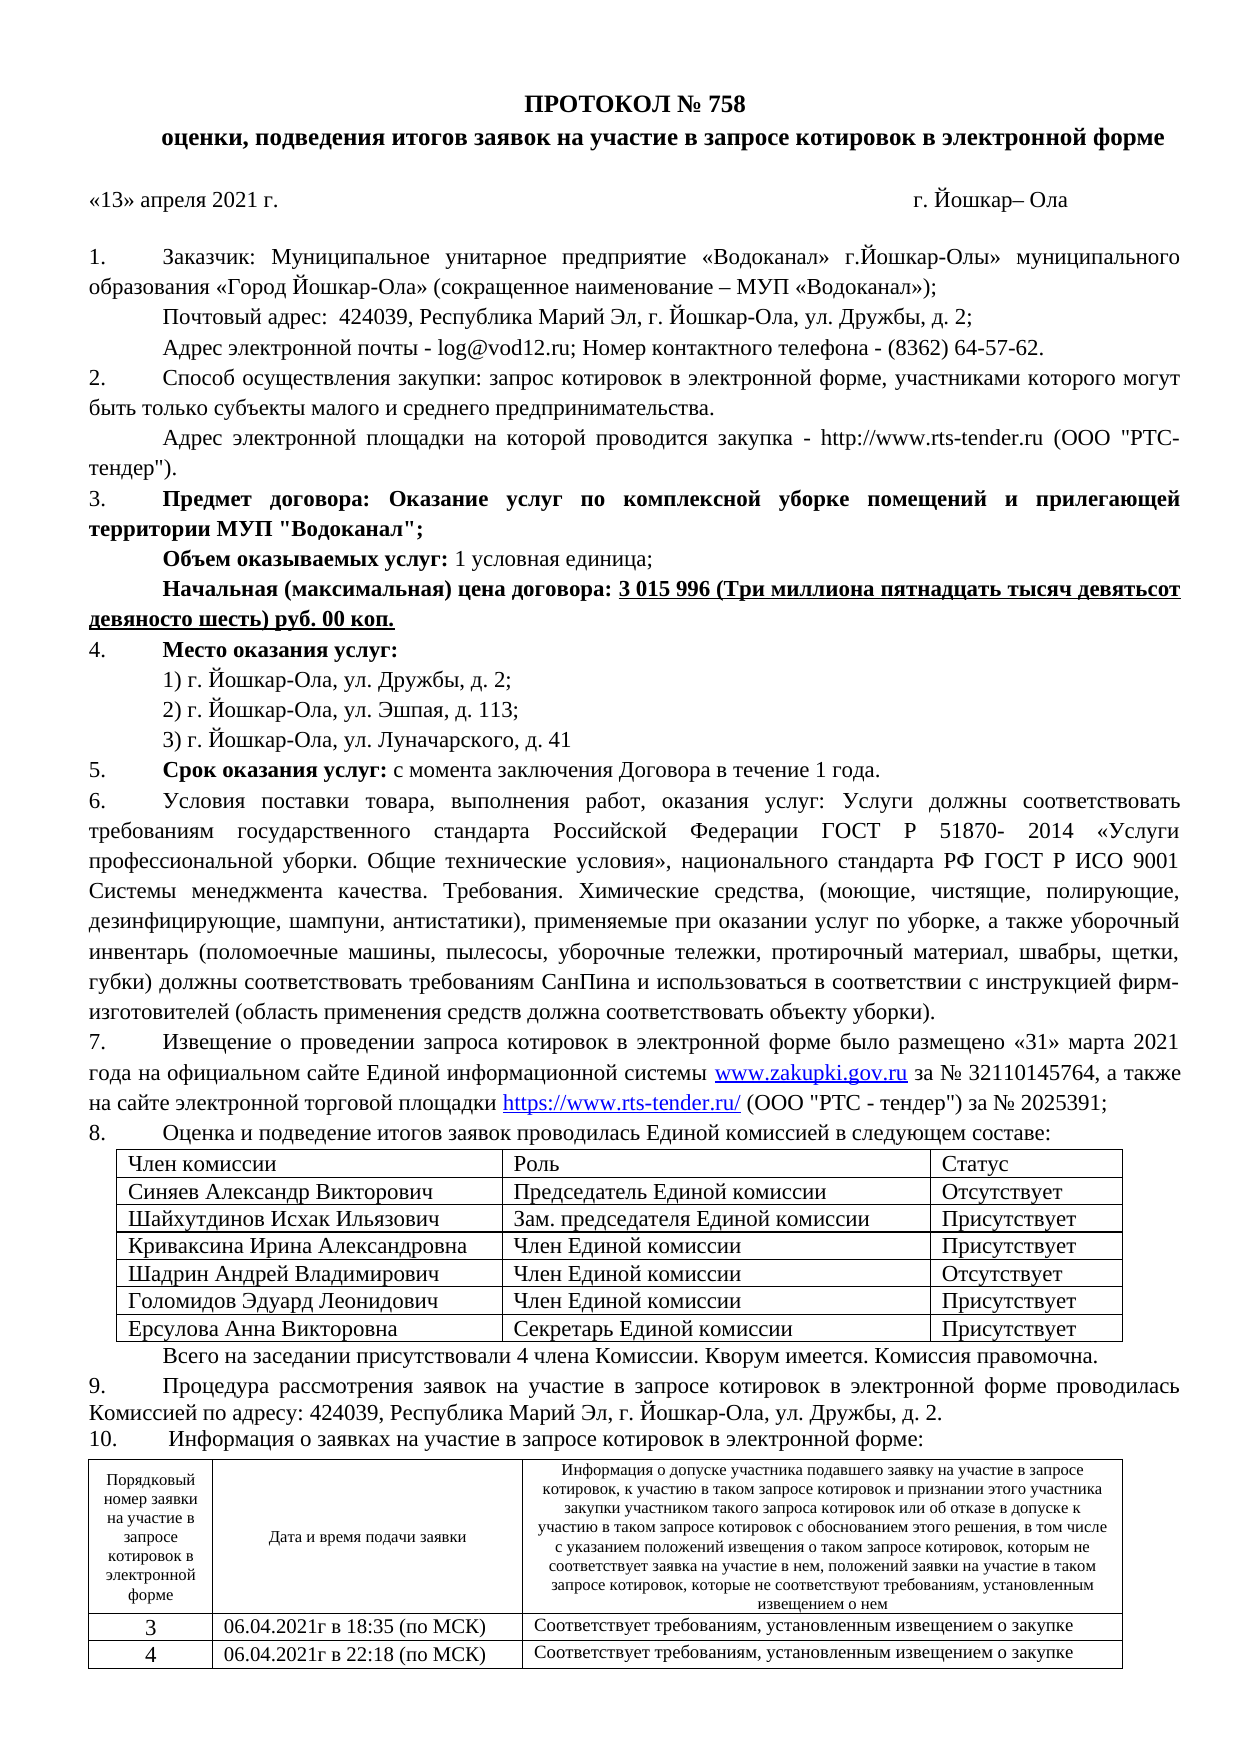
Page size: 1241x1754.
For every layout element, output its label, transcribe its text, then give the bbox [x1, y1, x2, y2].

table_cell Секретарь Единой комиссии [503, 1315, 930, 1341]
list Способ осуществления закупки: запрос котировок в электронной форме, участниками которого могут быть только субъекты малого и среднего предпринимательства. [89, 364, 1181, 420]
list 2) г. Йошкар-Ола, ул. Эшпая, д. 113; [126, 696, 1181, 722]
table_cell Зам. председателя Единой комиссии [503, 1205, 930, 1231]
text оценки, подведения итогов заявок на участие в запросе котировок в электронной форме [89, 122, 1181, 150]
table_cell 4 [89, 1641, 212, 1668]
table_cell Голомидов Эдуард Леонидович [117, 1287, 502, 1314]
table_cell Член Единой комиссии [503, 1287, 930, 1314]
table_header Порядковый номер заявки на участие в запросе котировок в электронной форме [89, 1460, 212, 1613]
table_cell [523, 1641, 1122, 1668]
table_cell Член Единой комиссии [503, 1233, 930, 1259]
text Всего на заседании присутствовали 4 члена Комиссии. Кворум имеется. Комиссия правомочна. [89, 1342, 1181, 1368]
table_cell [523, 1614, 1122, 1640]
text «13» апреля 2021 г. г. Йошкар– Ола [89, 186, 1181, 213]
table_cell Криваксина Ирина Александровна [117, 1233, 502, 1259]
table_header Роль [503, 1150, 930, 1177]
table_header Дата и время подачи заявки [213, 1460, 522, 1613]
table_cell Шайхутдинов Исхак Ильязович [117, 1205, 502, 1231]
table_cell Синяев Александр Викторович [117, 1178, 502, 1204]
table_cell 3 [89, 1614, 212, 1640]
table_cell Отсутствует [931, 1260, 1122, 1286]
table_cell Присутствует [931, 1287, 1122, 1314]
table_header Информация о допуске участника подавшего заявку на участие в запросе котировок, к участию в таком запросе котировок и признании этого участника закупки участником такого запроса котировок или об отказе в допуске к участию в таком запросе котировок с обоснованием этого решения, в том числе с указанием положений извещения о таком запросе котировок, которым не соответствует заявка на участие в нем, положений заявки на участие в таком запросе котировок, которые не соответствуют требованиям, установленным извещением о нем [523, 1460, 1122, 1613]
table_cell Председатель Единой комиссии [503, 1178, 930, 1204]
text ПРОТОКОЛ № 758 [89, 89, 1181, 117]
list 1) г. Йошкар-Ола, ул. Дружбы, д. 2; [126, 666, 1181, 692]
table_header Статус [931, 1150, 1122, 1177]
list Заказчик: Муниципальное унитарное предприятие «Водоканал» г.Йошкар-Олы» муниципального образования «Город Йошкар-Ола» (сокращенное наименование – МУП «Водоканал»); [89, 243, 1181, 299]
text Адрес электронной почты - log@vod12.ru; Номер контактного телефона - (8362) 64-57-62. [89, 334, 1181, 360]
list Условия поставки товара, выполнения работ, оказания услуг: Услуги должны соответствовать требованиям государственного стандарта Российской Федерации ГОСТ Р 51870- 2014 «Услуги профессиональной уборки. Общие технические условия», национального стандарта РФ ГОСТ Р ИСО 9001 Системы менеджмента качества. Требования. Химические средства, (моющие, чистящие, полирующие, дезинфицирующие, шампуни, антистатики), применяемые при оказании услуг по уборке, а также уборочный инвентарь (поломоечные машины, пылесосы, уборочные тележки, протирочный материал, швабры, щетки, губки) должны соответствовать требованиям СанПина и использоваться в соответствии с инструкцией фирм-изготовителей (область применения средств должна соответствовать объекту уборки). [89, 787, 1181, 1024]
text Начальная (максимальная) цена договора: 3 015 996 (Три миллиона пятнадцать тысяч девятьсот девяносто шесть) руб. 00 коп. [89, 575, 1181, 632]
text 10. Информация о заявках на участие в запросе котировок в электронной форме: [89, 1425, 1181, 1451]
table_cell 06.04.2021г в 22:18 (по МСК) [213, 1641, 522, 1668]
list Оценка и подведение итогов заявок проводилась Единой комиссией в следующем составе: [89, 1119, 1181, 1145]
text Адрес электронной площадки на которой проводится закупка - http://www.rts-tender.ru (ООО "РТС-тендер"). [89, 424, 1181, 481]
text Объем оказываемых услуг: 1 условная единица; [89, 545, 1181, 571]
list 3) г. Йошкар-Ола, ул. Луначарского, д. 41 [126, 726, 1181, 753]
table_cell Ерсулова Анна Викторовна [117, 1315, 502, 1341]
table_header Член комиссии [117, 1150, 502, 1177]
table_cell Член Единой комиссии [503, 1260, 930, 1286]
table_cell Шадрин Андрей Владимирович [117, 1260, 502, 1286]
text 9. Процедура рассмотрения заявок на участие в запросе котировок в электронной форме проводилась Комиссией по адресу: 424039, Республика Марий Эл, г. Йошкар-Ола, ул. Дружбы, д. 2. [89, 1372, 1181, 1425]
table_cell Присутствует [931, 1315, 1122, 1341]
table_cell Присутствует [931, 1205, 1122, 1231]
table_cell 06.04.2021г в 18:35 (по МСК) [213, 1614, 522, 1640]
list Срок оказания услуг: с момента заключения Договора в течение 1 года. [89, 757, 1181, 783]
list Место оказания услуг: [89, 636, 1181, 662]
list Извещение о проведении запроса котировок в электронной форме было размещено «31» марта 2021 года на официальном сайте Единой информационной системы www.zakupki.gov.ru за № 32110145764, а также на сайте электронной торговой площадки https://www.rts-tender.ru/ (ООО "РТС - тендер") за № 2025391; [89, 1028, 1181, 1115]
table_cell Присутствует [931, 1233, 1122, 1259]
text Почтовый адрес: 424039, Республика Марий Эл, г. Йошкар-Ола, ул. Дружбы, д. 2; [89, 303, 1181, 330]
table_cell Отсутствует [931, 1178, 1122, 1204]
list Предмет договора: Оказание услуг по комплексной уборке помещений и прилегающей территории МУП "Водоканал"; [89, 485, 1181, 541]
